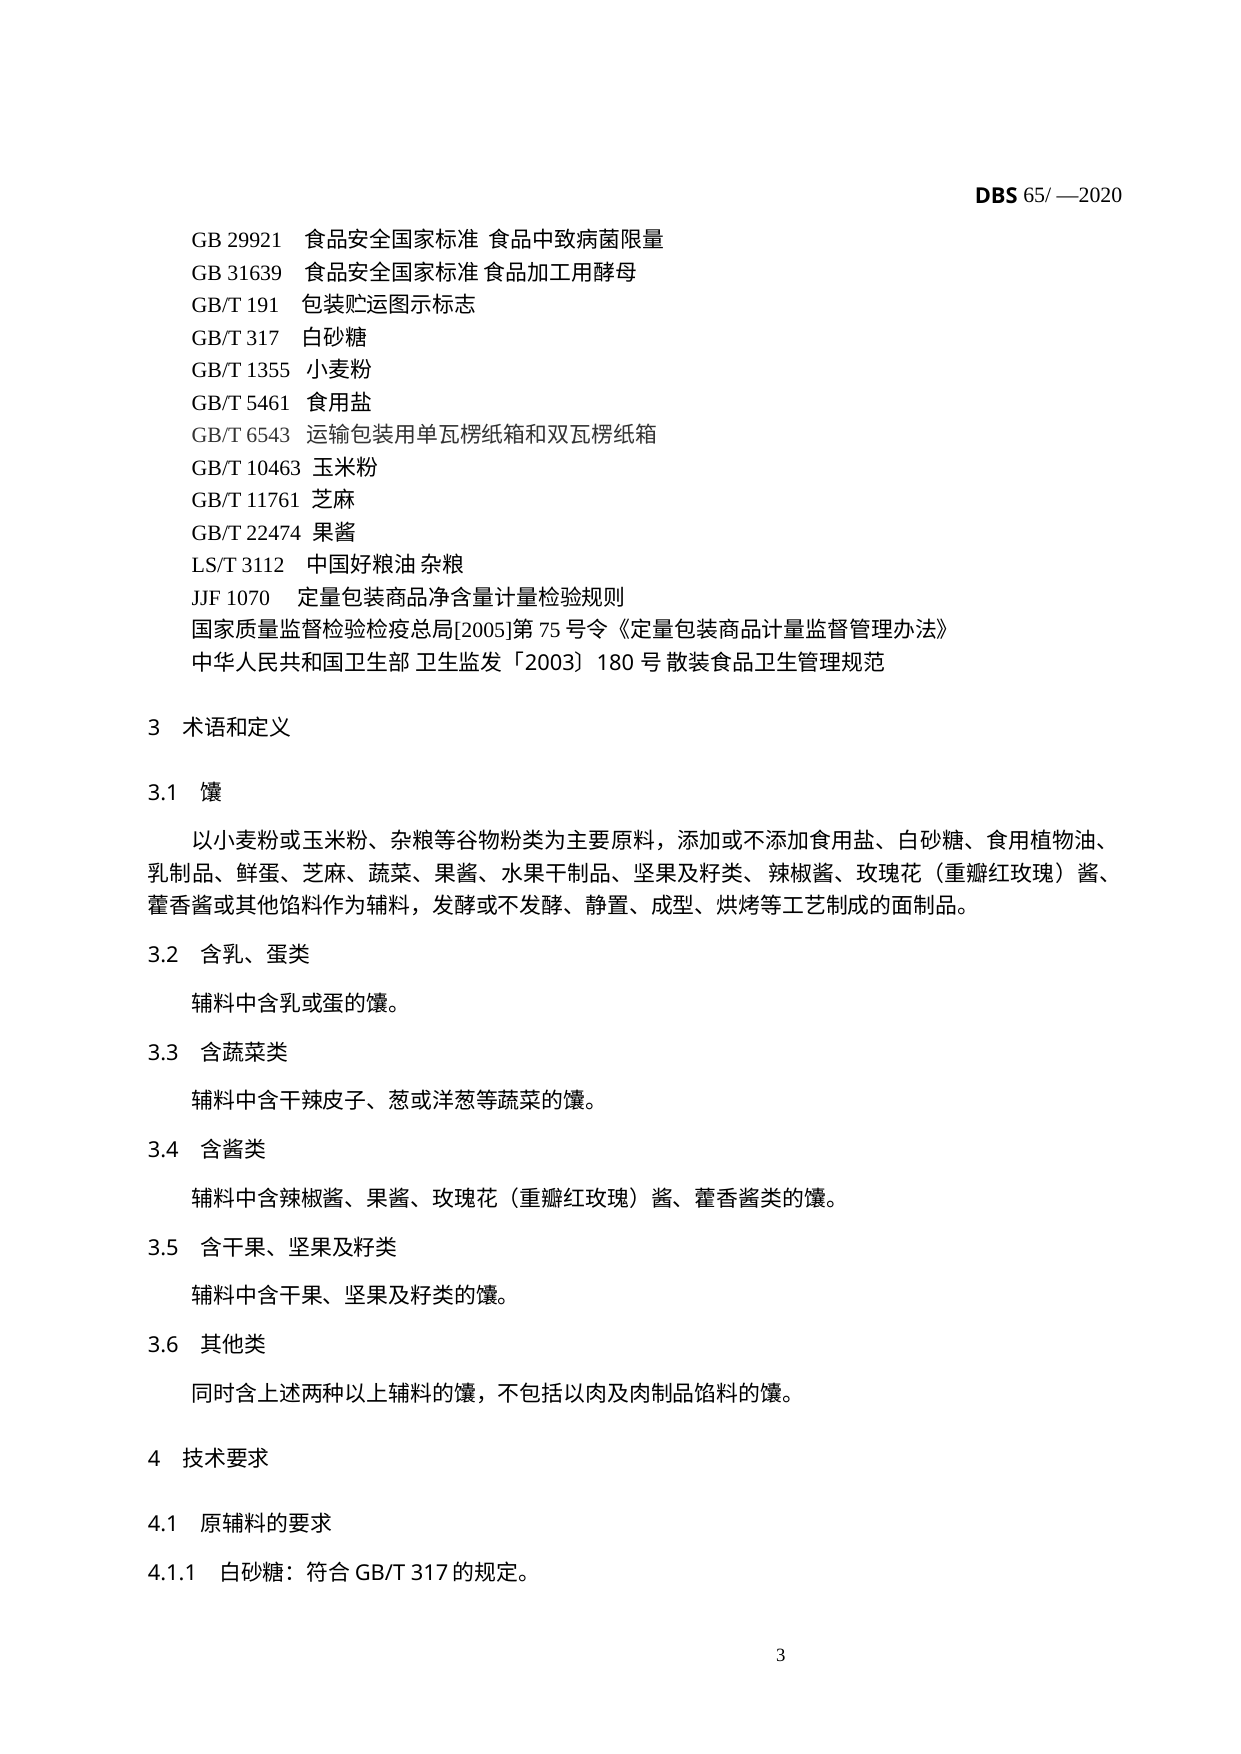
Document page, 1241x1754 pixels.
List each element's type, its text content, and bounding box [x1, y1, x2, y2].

text GB/T 10463 玉米粉 [148, 449, 1122, 482]
text JJF 1070 定量包装商品净含量计量检验规则 [148, 579, 1122, 612]
list 以小麦粉或玉米粉、杂粮等谷物粉类为主要原料，添加或不添加食用盐、白砂糖、食用植物油、乳制品、鲜蛋、芝麻、蔬菜、果酱、水果干制品、坚果及籽类、藿香酱或其他馅料作为辅料，发酵或不发酵、静置、成型、烘烤等工艺制成的面制品。 [148, 823, 1122, 920]
text GB/T 22474 果酱 [148, 514, 1122, 547]
text GB/T 317 白砂糖 [148, 319, 1122, 352]
text LS/T 3112 中国好粮油 杂粮 [148, 547, 1122, 579]
list 原辅料的要求 [148, 1505, 1122, 1538]
text GB 31639 食品安全国家标准 食品加工用酵母 [148, 254, 1122, 287]
list 术语和定义 [148, 709, 1122, 742]
list 技术要求 [148, 1440, 1122, 1473]
list 馕 [148, 774, 1122, 807]
text GB/T 1355 小麦粉 [148, 352, 1122, 384]
text GB/T 191 包装贮运图示标志 [148, 287, 1122, 319]
text GB/T 11761 芝麻 [148, 482, 1122, 514]
text GB/T 5461 食用盐 [148, 384, 1122, 417]
list 白砂糖：符合GB/T 317的规定。 [148, 1554, 1100, 1587]
text GB 29921 食品安全国家标准 食品中致病菌限量 [148, 222, 1122, 254]
text 国家质量监督检验检疫总局[2005]第75号令《定量包装商品计量监督管理办法》 [148, 612, 1122, 644]
